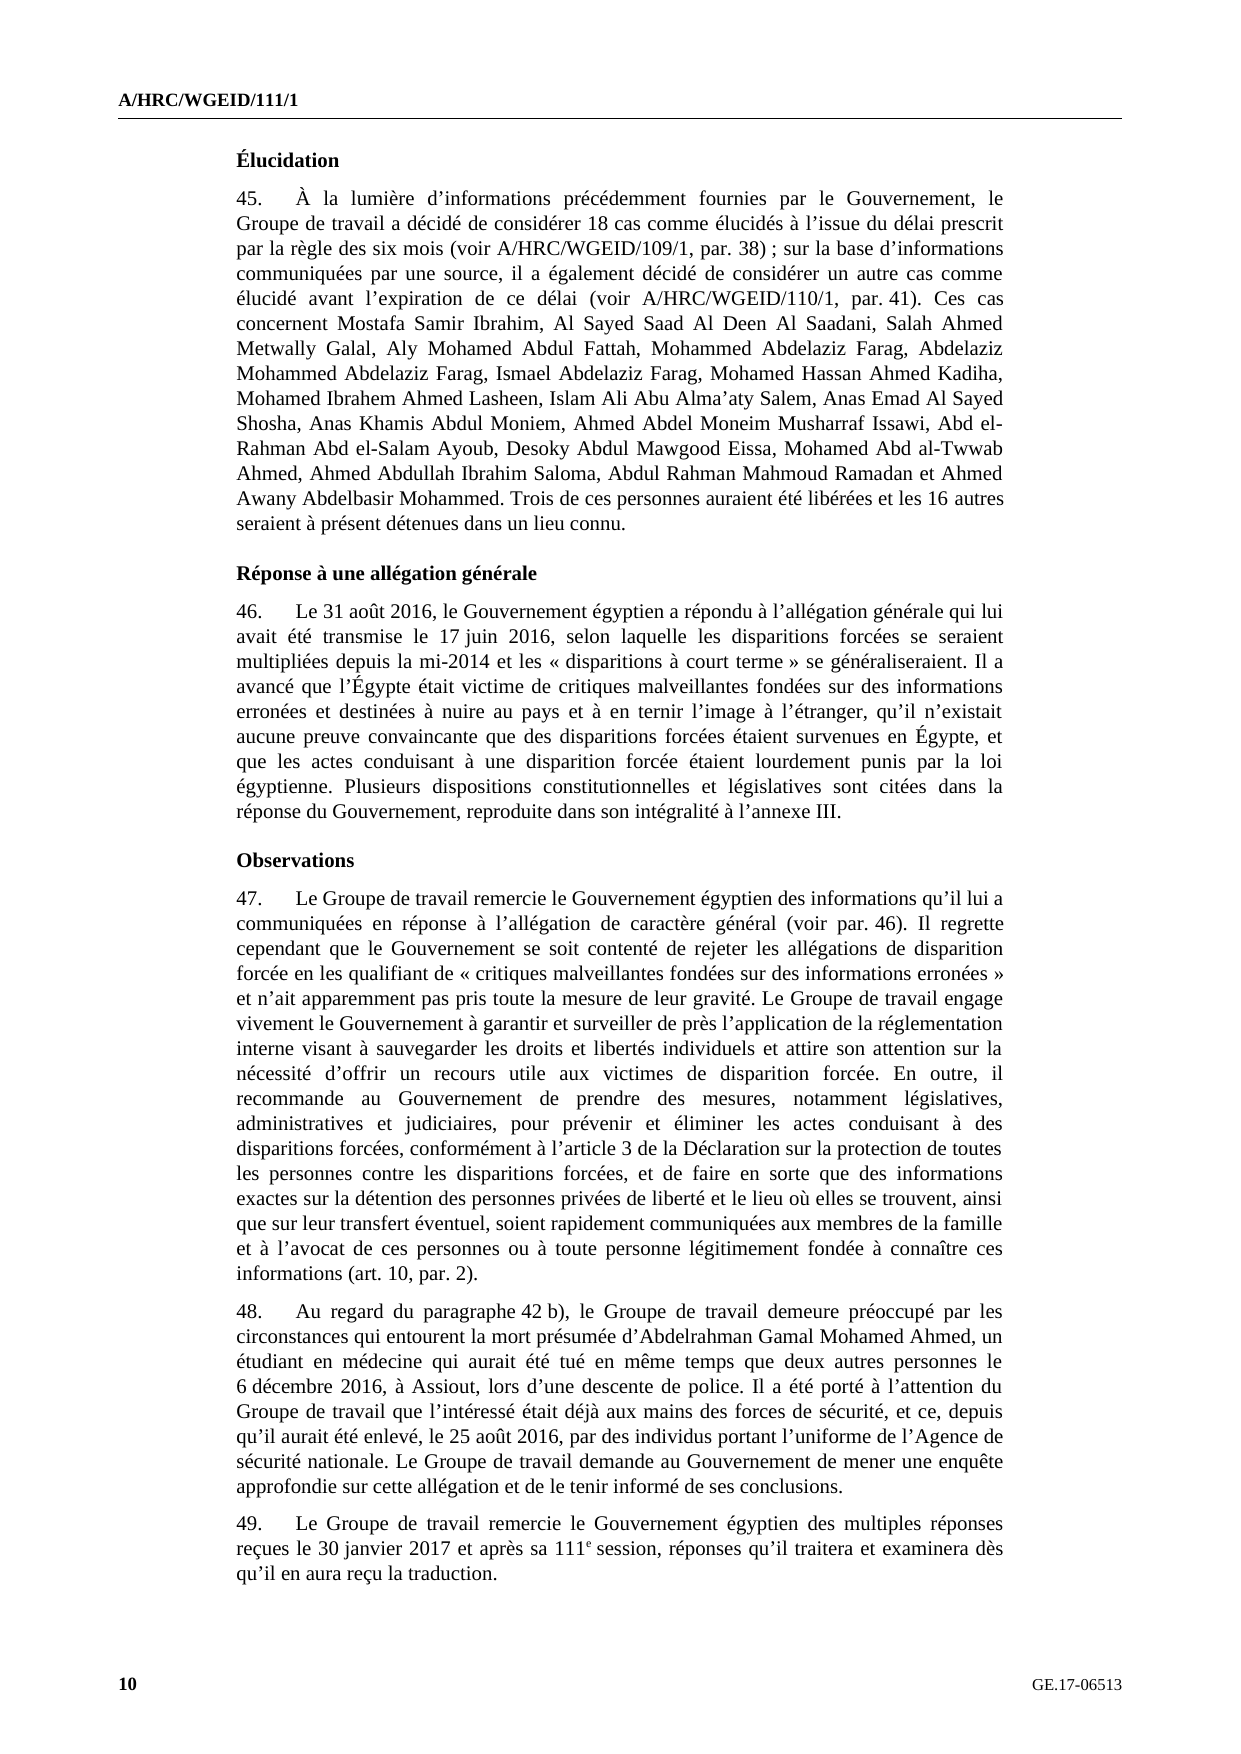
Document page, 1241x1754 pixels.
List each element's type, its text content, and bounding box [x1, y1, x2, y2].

text Le Groupe de travail remercie le Gouvernement égyptien des multiples réponses reçues le 30 janvier 2017 et après sa 111e session, réponses qu’il traitera et examinera dès qu’il en aura reçu la traduction. [236, 1510, 1004, 1585]
text Le Groupe de travail remercie le Gouvernement égyptien des informations qu’il lui a communiquées en réponse à l’allégation de caractère général (voir par. 46). Il regrette cependant que le Gouvernement se soit contenté de rejeter les allégations de disparition forcée en les qualifiant de « critiques malveillantes fondées sur des informations erronées » et n’ait apparemment pas pris toute la mesure de leur gravité. Le Groupe de travail engage vivement le Gouvernement à garantir et surveiller de près l’application de la réglementation interne visant à sauvegarder les droits et libertés individuels et attire son attention sur la nécessité d’offrir un recours utile aux victimes de disparition forcée. En outre, il recommande au Gouvernement de prendre des mesures, notamment législatives, administratives et judiciaires, pour prévenir et éliminer les actes conduisant à des disparitions forcées, conformément à l’article 3 de la Déclaration sur la protection de toutes les personnes contre les disparitions forcées, et de faire en sorte que des informations exactes sur la détention des personnes privées de liberté et le lieu où elles se trouvent, ainsi que sur leur transfert éventuel, soient rapidement communiquées aux membres de la famille et à l’avocat de ces personnes ou à toute personne légitimement fondée à connaître ces informations (art. 10, par. 2). [236, 885, 1004, 1285]
text Le 31 août 2016, le Gouvernement égyptien a répondu à l’allégation générale qui lui avait été transmise le 17 juin 2016, selon laquelle les disparitions forcées se seraient multipliées depuis la mi-2014 et les « disparitions à court terme » se généraliseraient. Il a avancé que l’Égypte était victime de critiques malveillantes fondées sur des informations erronées et destinées à nuire au pays et à en ternir l’image à l’étranger, qu’il n’existait aucune preuve convaincante que des disparitions forcées étaient survenues en Égypte, et que les actes conduisant à une disparition forcée étaient lourdement punis par la loi égyptienne. Plusieurs dispositions constitutionnelles et législatives sont citées dans la réponse du Gouvernement, reproduite dans son intégralité à l’annexe III. [236, 598, 1004, 823]
text À la lumière d’informations précédemment fournies par le Gouvernement, le Groupe de travail a décidé de considérer 18 cas comme élucidés à l’issue du délai prescrit par la règle des six mois (voir A/HRC/WGEID/109/1, par. 38) ; sur la base d’informations communiquées par une source, il a également décidé de considérer un autre cas comme élucidé avant l’expiration de ce délai (voir A/HRC/WGEID/110/1, par. 41). Ces cas concernent Mostafa Samir Ibrahim, Al Sayed Saad Al Deen Al Saadani, Salah Ahmed Metwally Galal, Aly Mohamed Abdul Fattah, Mohammed Abdelaziz Farag, Abdelaziz Mohammed Abdelaziz Farag, Ismael Abdelaziz Farag, Mohamed Hassan Ahmed Kadiha, Mohamed Ibrahem Ahmed Lasheen, Islam Ali Abu Alma’aty Salem, Anas Emad Al Sayed Shosha, Anas Khamis Abdul Moniem, Ahmed Abdel Moneim Musharraf Issawi, Abd el-Rahman Abd el-Salam Ayoub, Desoky Abdul Mawgood Eissa, Mohamed Abd al-Twwab Ahmed, Ahmed Abdullah Ibrahim Saloma, Abdul Rahman Mahmoud Ramadan et Ahmed Awany Abdelbasir Mohammed. Trois de ces personnes auraient été libérées et les 16 autres seraient à présent détenues dans un lieu connu. [236, 185, 1004, 535]
text Observations [118, 848, 1004, 873]
text Réponse à une allégation générale [118, 560, 1004, 585]
text Élucidation [118, 148, 1004, 173]
text Au regard du paragraphe 42 b), le Groupe de travail demeure préoccupé par les circonstances qui entourent la mort présumée d’Abdelrahman Gamal Mohamed Ahmed, un étudiant en médecine qui aurait été tué en même temps que deux autres personnes le 6 décembre 2016, à Assiout, lors d’une descente de police. Il a été porté à l’attention du Groupe de travail que l’intéressé était déjà aux mains des forces de sécurité, et ce, depuis qu’il aurait été enlevé, le 25 août 2016, par des individus portant l’uniforme de l’Agence de sécurité nationale. Le Groupe de travail demande au Gouvernement de mener une enquête approfondie sur cette allégation et de le tenir informé de ses conclusions. [236, 1298, 1004, 1498]
